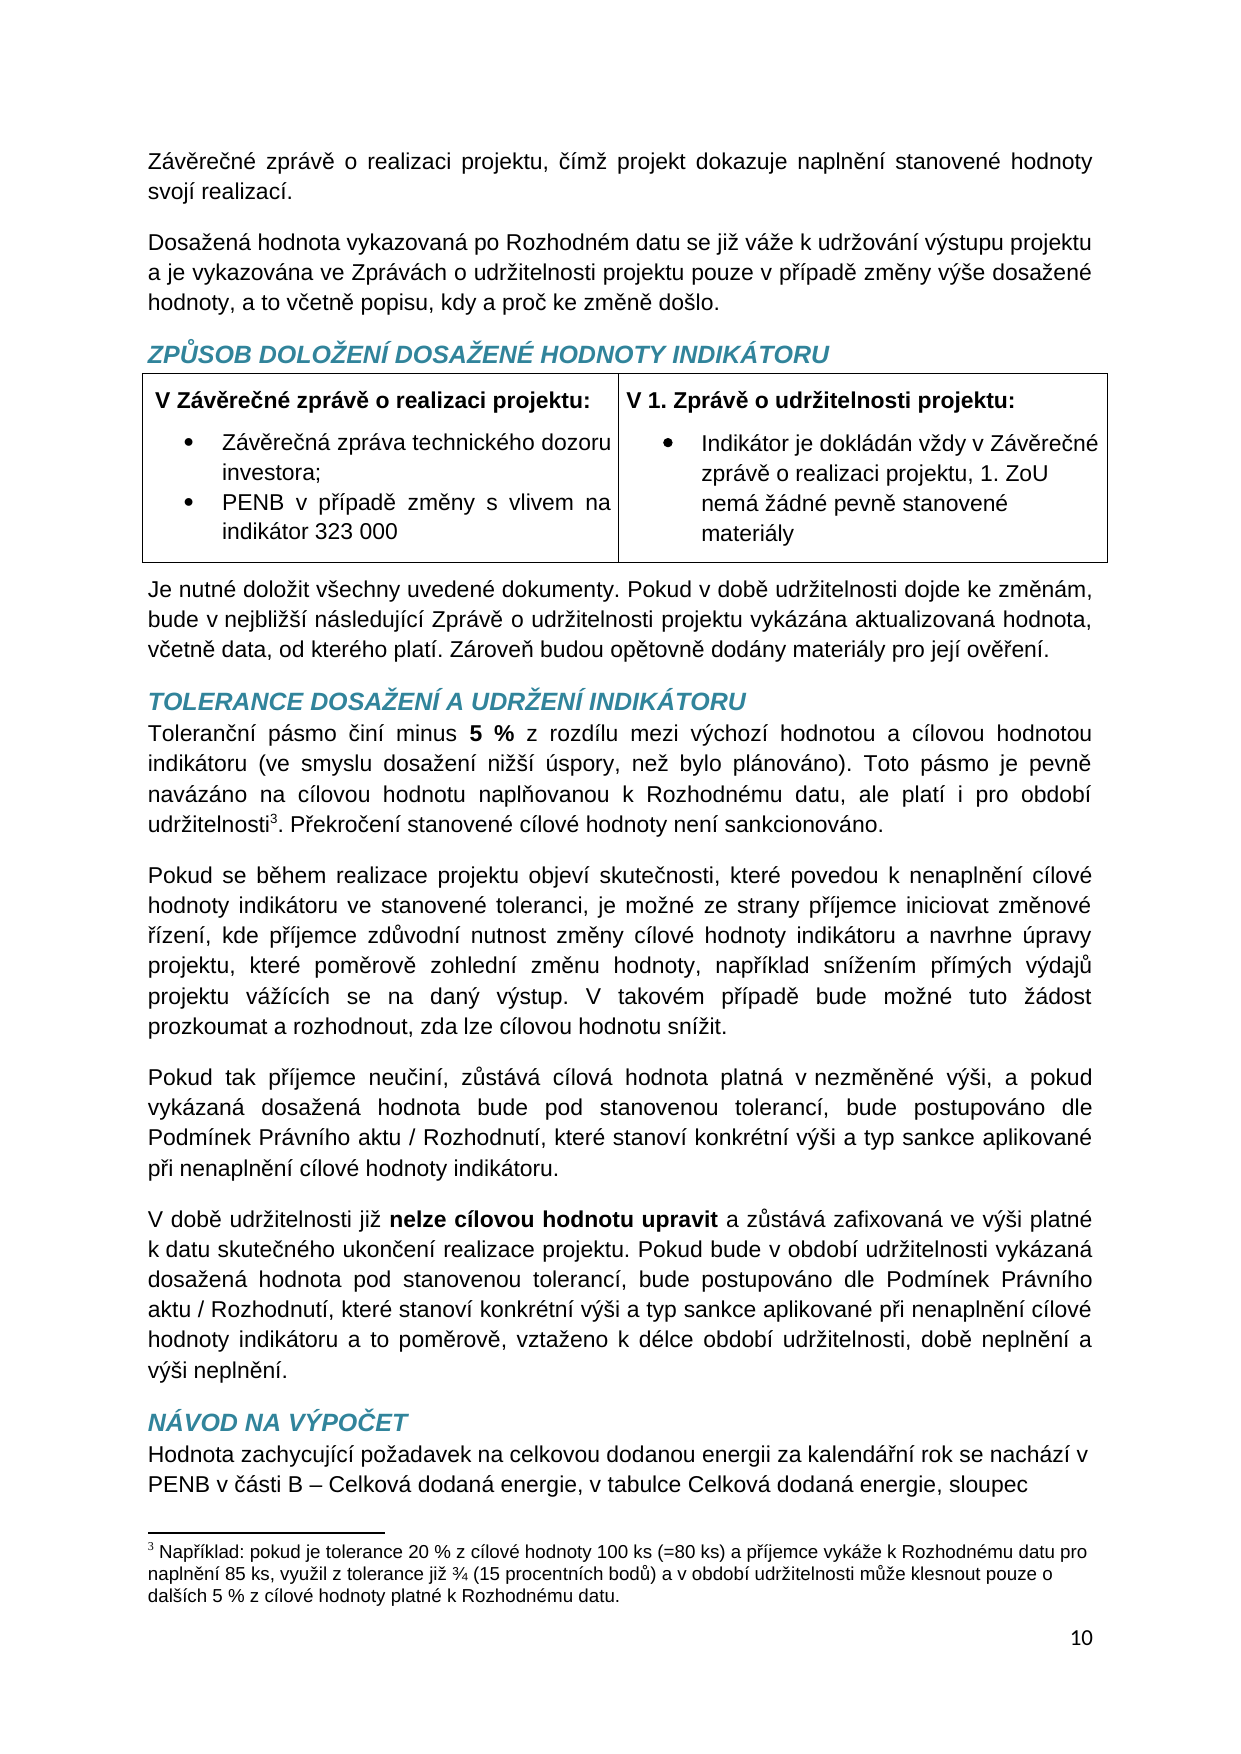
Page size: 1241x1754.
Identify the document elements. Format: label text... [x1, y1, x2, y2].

text Pokud se během realizace projektu objeví skutečnosti, které povedou k nenaplnění cílové hodnoty indikátoru ve stanovené toleranci, je možné ze strany příjemce iniciovat změnové řízení, kde příjemce zdůvodní nutnost změny cílové hodnoty indikátoru a navrhne úpravy projektu, které poměrově zohlední změnu hodnoty, například snížením přímých výdajů projektu vážících se na daný výstup. V takovém případě bude možné tuto žádost prozkoumat a rozhodnout, zda lze cílovou hodnotu snížit. [148, 862, 1093, 1039]
text Pokud tak příjemce neučiní, zůstává cílová hodnota platná v nezměněné výši, a pokud vykázaná dosažená hodnota bude pod stanovenou tolerancí, bude postupováno dle Podmínek Právního aktu / Rozhodnutí, které stanoví konkrétní výši a typ sankce aplikované při nenaplnění cílové hodnoty indikátoru. [148, 1064, 1093, 1181]
text Dosažená hodnota vykazovaná po Rozhodném datu se již váže k udržování výstupu projektu a je vykazována ve Zprávách o udržitelnosti projektu pouze v případě změny výše dosažené hodnoty, a to včetně popisu, kdy a proč ke změně došlo. [148, 229, 1093, 316]
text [148, 148, 1093, 204]
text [148, 1441, 1093, 1497]
text TOLERANCE DOSAŽENÍ a udržení indikátoru [148, 687, 1093, 716]
text V době udržitelnosti již nelze cílovou hodnotu upravit a zůstává zafixovaná ve výši platné k datu skutečného ukončení realizace projektu. Pokud bude v období udržitelnosti vykázaná dosažená hodnota pod stanovenou tolerancí, bude postupováno dle Podmínek Právního aktu / Rozhodnutí, které stanoví konkrétní výši a typ sankce aplikované při nenaplnění cílové hodnoty indikátoru a to poměrově, vztaženo k délce období udržitelnosti, době neplnění a výši neplnění. [148, 1206, 1093, 1383]
text Způsob doložení dosažené hodnoty indikátoru [148, 340, 1093, 369]
text Je nutné doložit všechny uvedené dokumenty. Pokud v době udržitelnosti dojde ke změnám, bude v nejbližší následující Zprávě o udržitelnosti projektu vykázána aktualizovaná hodnota, včetně data, od kterého platí. Zároveň budou opětovně dodány materiály pro její ověření. [148, 576, 1093, 662]
table_header V 1. Zprávě o udržitelnosti projektu: Indikátor je dokládán vždy v Závěrečné zprávě o realizaci projektu, 1. ZoU nemá žádné pevně stanovené materiály [619, 374, 1107, 562]
table_header V Závěrečné zprávě o realizaci projektu: Závěrečná zpráva technického dozoru investora; PENB v případě změny s vlivem na indikátor 323 000 [143, 374, 618, 562]
text Návod na Výpočet [148, 1408, 1093, 1436]
text Toleranční pásmo činí minus 5 % z rozdílu mezi výchozí hodnotou a cílovou hodnotou indikátoru (ve smyslu dosažení nižší úspory, než bylo plánováno). Toto pásmo je pevně navázáno na cílovou hodnotu naplňovanou k Rozhodnému datu, ale platí i pro období udržitelnosti. Překročení stanovené cílové hodnoty není sankcionováno. [148, 720, 1093, 837]
